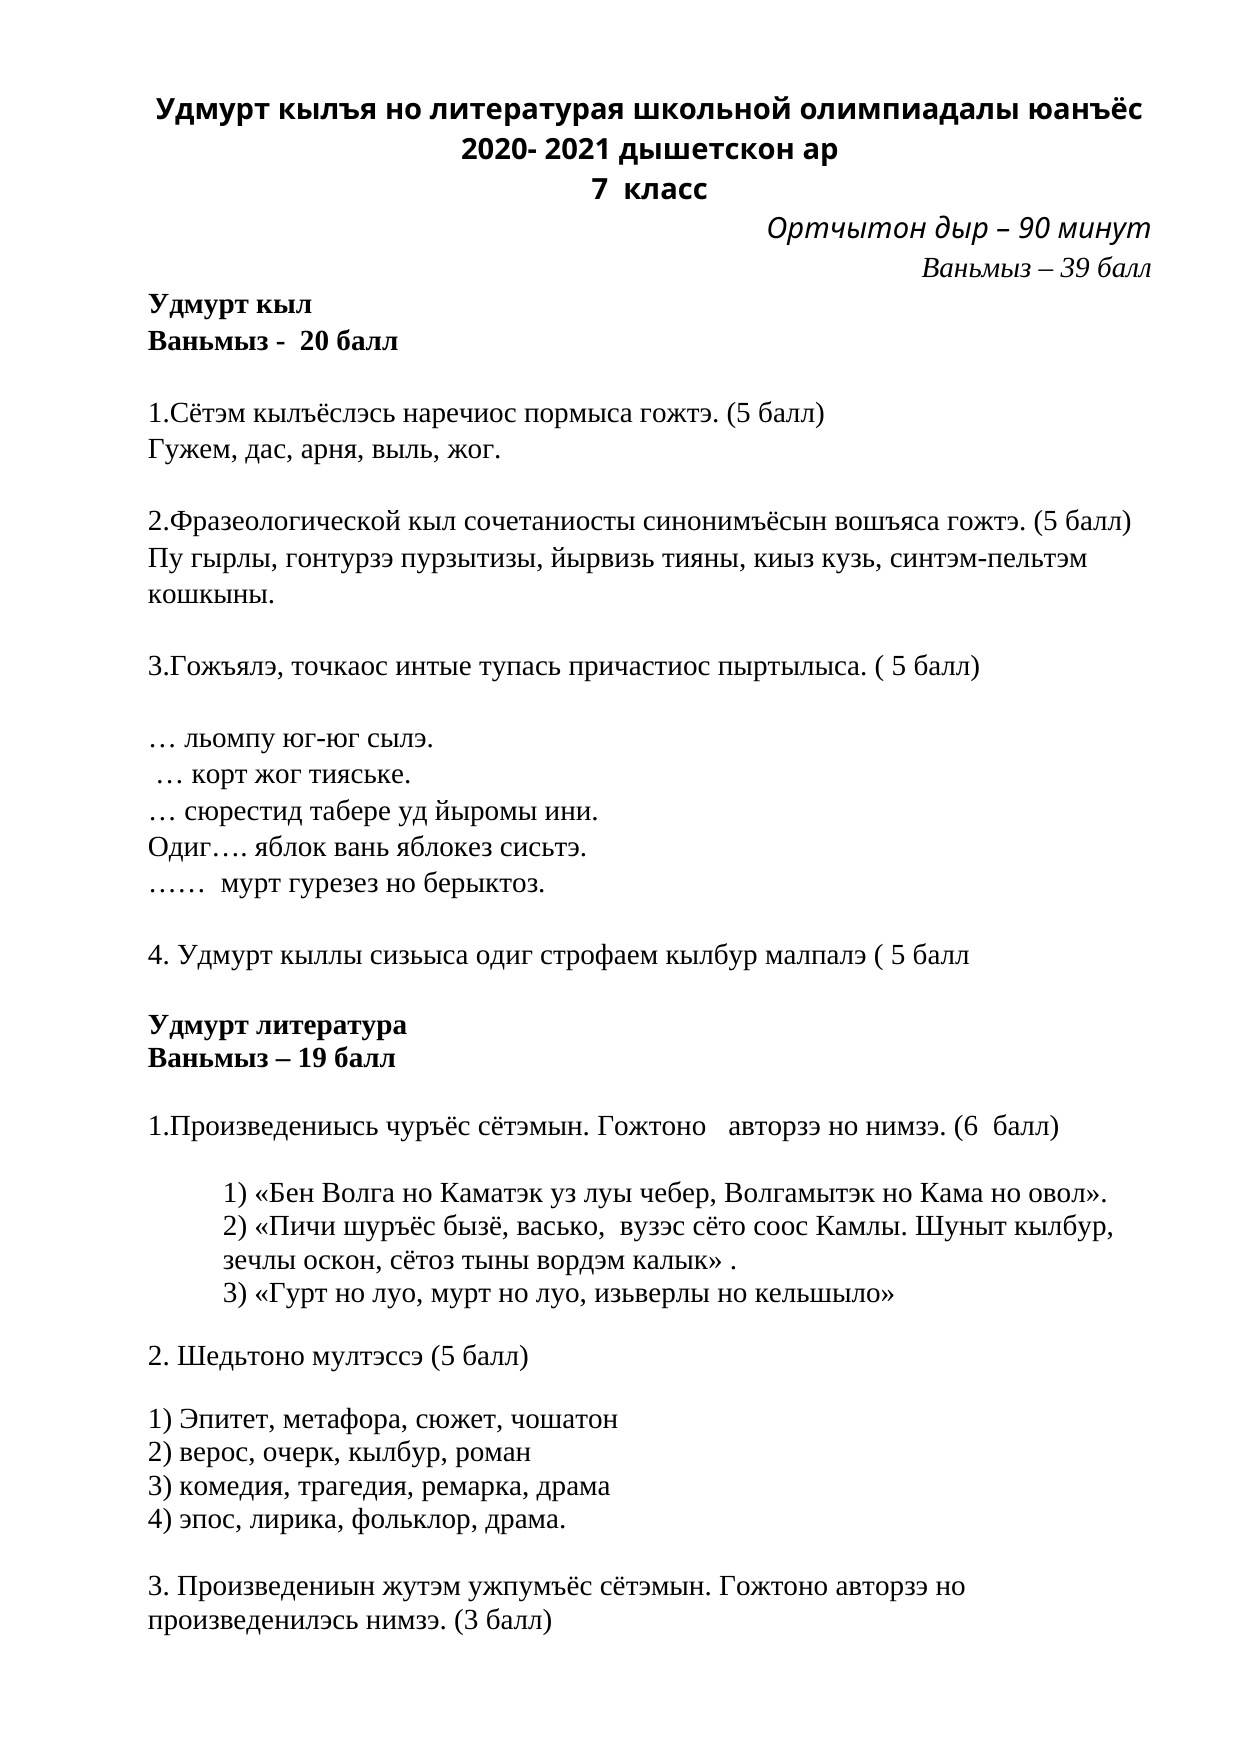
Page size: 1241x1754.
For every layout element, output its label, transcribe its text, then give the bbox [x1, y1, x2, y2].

text 1.Произведениысь чуръёс сётэмын. Гожтоно авторзэ но нимзэ. (6 балл) [148, 1108, 1152, 1141]
text …… мурт гурезез но берыктоз. [148, 865, 1152, 898]
text 3) комедия, трагедия, ремарка, драма [148, 1468, 1152, 1501]
text Ортчытон дыр – 90 минут [148, 208, 1152, 247]
text Удмурт кыл [148, 287, 1152, 320]
text … корт жог тияське. [148, 757, 1152, 790]
text Удмурт литература [148, 1007, 1152, 1041]
text Одиг…. яблок вань яблокез сисьтэ. [148, 829, 1152, 862]
text 1.Сётэм кылъёслэсь наречиос пормыса гожтэ. (5 балл) [148, 395, 1152, 429]
text Гужем, дас, арня, выль, жог. [148, 431, 1152, 465]
text 3) «Гурт но луо, мурт но луо, изьверлы но кельшыло» [223, 1275, 1152, 1309]
text 2020- 2021 дышетскон ар [148, 128, 1152, 168]
text … льомпу юг-юг сылэ. [148, 720, 1152, 754]
text Пу гырлы, гонтурзэ пурзытизы, йырвизь тияны, киыз кузь, синтэм-пельтэм кошкыны. [148, 540, 1152, 609]
text 3.Гожъялэ, точкаос интые тупась причастиос пыртылыса. ( 5 балл) [148, 648, 1152, 682]
text … сюрестид табере уд йыромы ини. [148, 793, 1152, 826]
text Ваньмыз – 19 балл [148, 1041, 1152, 1074]
text 2. Шедьтоно мултэссэ (5 балл) [148, 1338, 1152, 1372]
text 1) Эпитет, метафора, сюжет, чошатон [148, 1401, 1152, 1434]
text 7 класс [148, 168, 1152, 208]
text Ваньмыз - 20 балл [148, 323, 1152, 356]
text Ваньмыз – 39 балл [148, 251, 1152, 284]
text 3. Произведениын жутэм ужпумъёс сётэмын. Гожтоно авторзэ но произведенилэсь нимзэ. (3 балл) [148, 1568, 1152, 1636]
text 4) эпос, лирика, фольклор, драма. [148, 1501, 1152, 1535]
text 4. Удмурт кыллы сизьыса одиг строфаем кылбур малпалэ ( 5 балл [148, 937, 1152, 971]
text 2.Фразеологической кыл сочетаниосты синонимъёсын вошъяса гожтэ. (5 балл) [148, 503, 1152, 537]
text 1) «Бен Волга но Каматэк уз луы чебер, Волгамытэк но Кама но овол». [223, 1175, 1152, 1208]
text Удмурт кылъя но литературая школьной олимпиадалы юанъёс [148, 89, 1152, 128]
text 2) «Пичи шуръёс бызё, васько, вузэс сёто соос Камлы. Шуныт кылбур, зечлы оскон, сётоз тыны вордэм калык» . [223, 1208, 1152, 1275]
text 2) верос, очерк, кылбур, роман [148, 1434, 1152, 1468]
